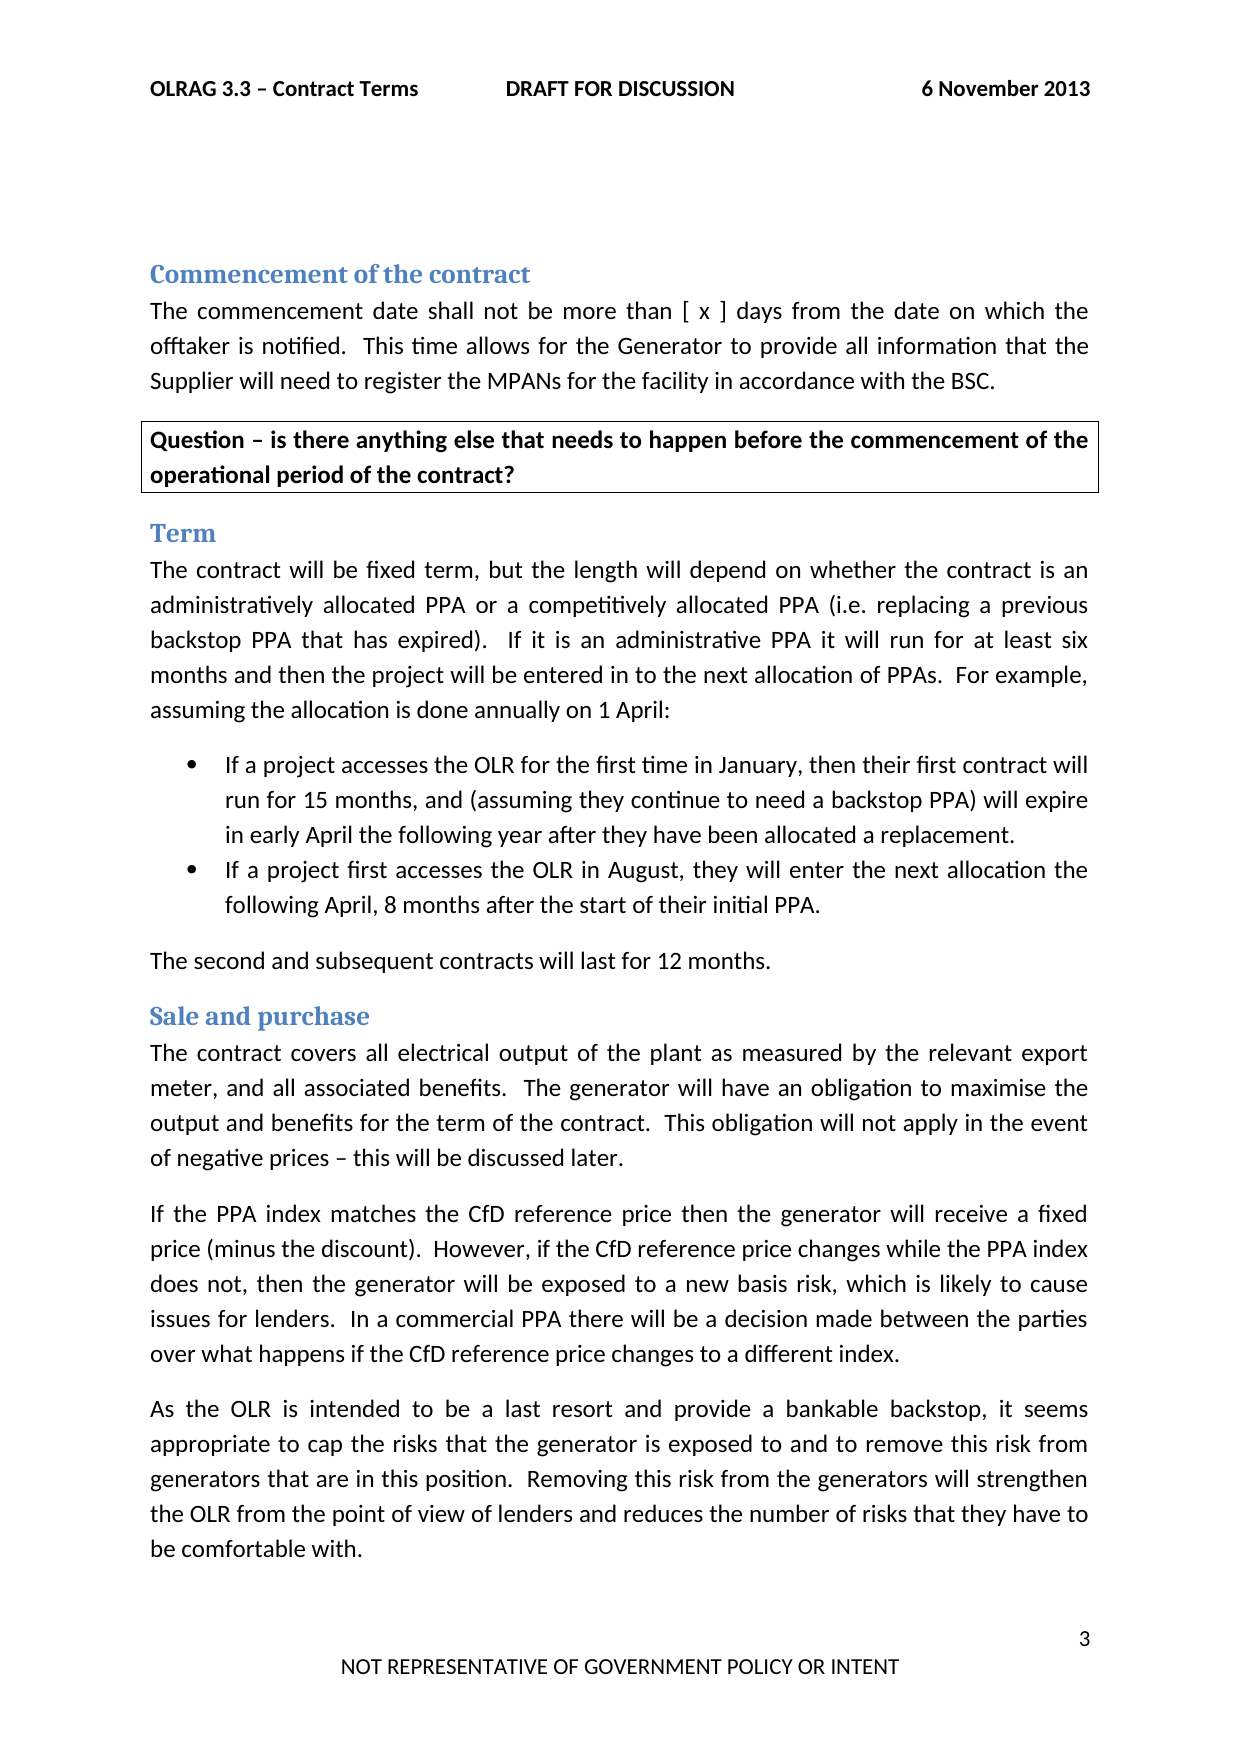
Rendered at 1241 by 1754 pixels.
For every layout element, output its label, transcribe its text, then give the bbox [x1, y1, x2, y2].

text The commencement date shall not be more than [ x ] days from the date on which the offtaker is notified. This time allows for the Generator to provide all information that the Supplier will need to register the MPANs for the facility in accordance with the BSC. [150, 295, 1090, 396]
subtitle Commencement of the contract [150, 259, 1090, 291]
list If a project accesses the OLR for the first time in January, then their first contract will run for 15 months, and (assuming they continue to need a backstop PPA) will expire in early April the following year after they have been allocated a replacement. [187, 749, 1090, 850]
text The contract will be fixed term, but the length will depend on whether the contract is an administratively allocated PPA or a competitively allocated PPA (i.e. replacing a previous backstop PPA that has expired). If it is an administrative PPA it will run for at least six months and then the project will be entered in to the next allocation of PPAs. For example, assuming the allocation is done annually on 1 April: [150, 554, 1090, 724]
text Question – is there anything else that needs to happen before the commencement of the operational period of the contract? [142, 422, 1098, 492]
text If the PPA index matches the CfD reference price then the generator will receive a fixed price (minus the discount). However, if the CfD reference price changes while the PPA index does not, then the generator will be exposed to a new basis risk, which is likely to cause issues for lenders. In a commercial PPA there will be a decision made between the parties over what happens if the CfD reference price changes to a different index. [150, 1198, 1090, 1368]
text The contract covers all electrical output of the plant as measured by the relevant export meter, and all associated benefits. The generator will have an obligation to maximise the output and benefits for the term of the contract. This obligation will not apply in the event of negative prices – this will be discussed later. [150, 1037, 1090, 1172]
subtitle Term [150, 518, 1090, 549]
list If a project first accesses the OLR in August, they will enter the next allocation the following April, 8 months after the start of their initial PPA. [187, 854, 1090, 920]
subtitle Sale and purchase [150, 1001, 1090, 1032]
text As the OLR is intended to be a last resort and provide a bankable backstop, it seems appropriate to cap the risks that the generator is exposed to and to remove this risk from generators that are in this position. Removing this risk from the generators will strengthen the OLR from the point of view of lenders and reduces the number of risks that they have to be comfortable with. [150, 1394, 1090, 1564]
text The second and subsequent contracts will last for 12 months. [150, 945, 1090, 976]
